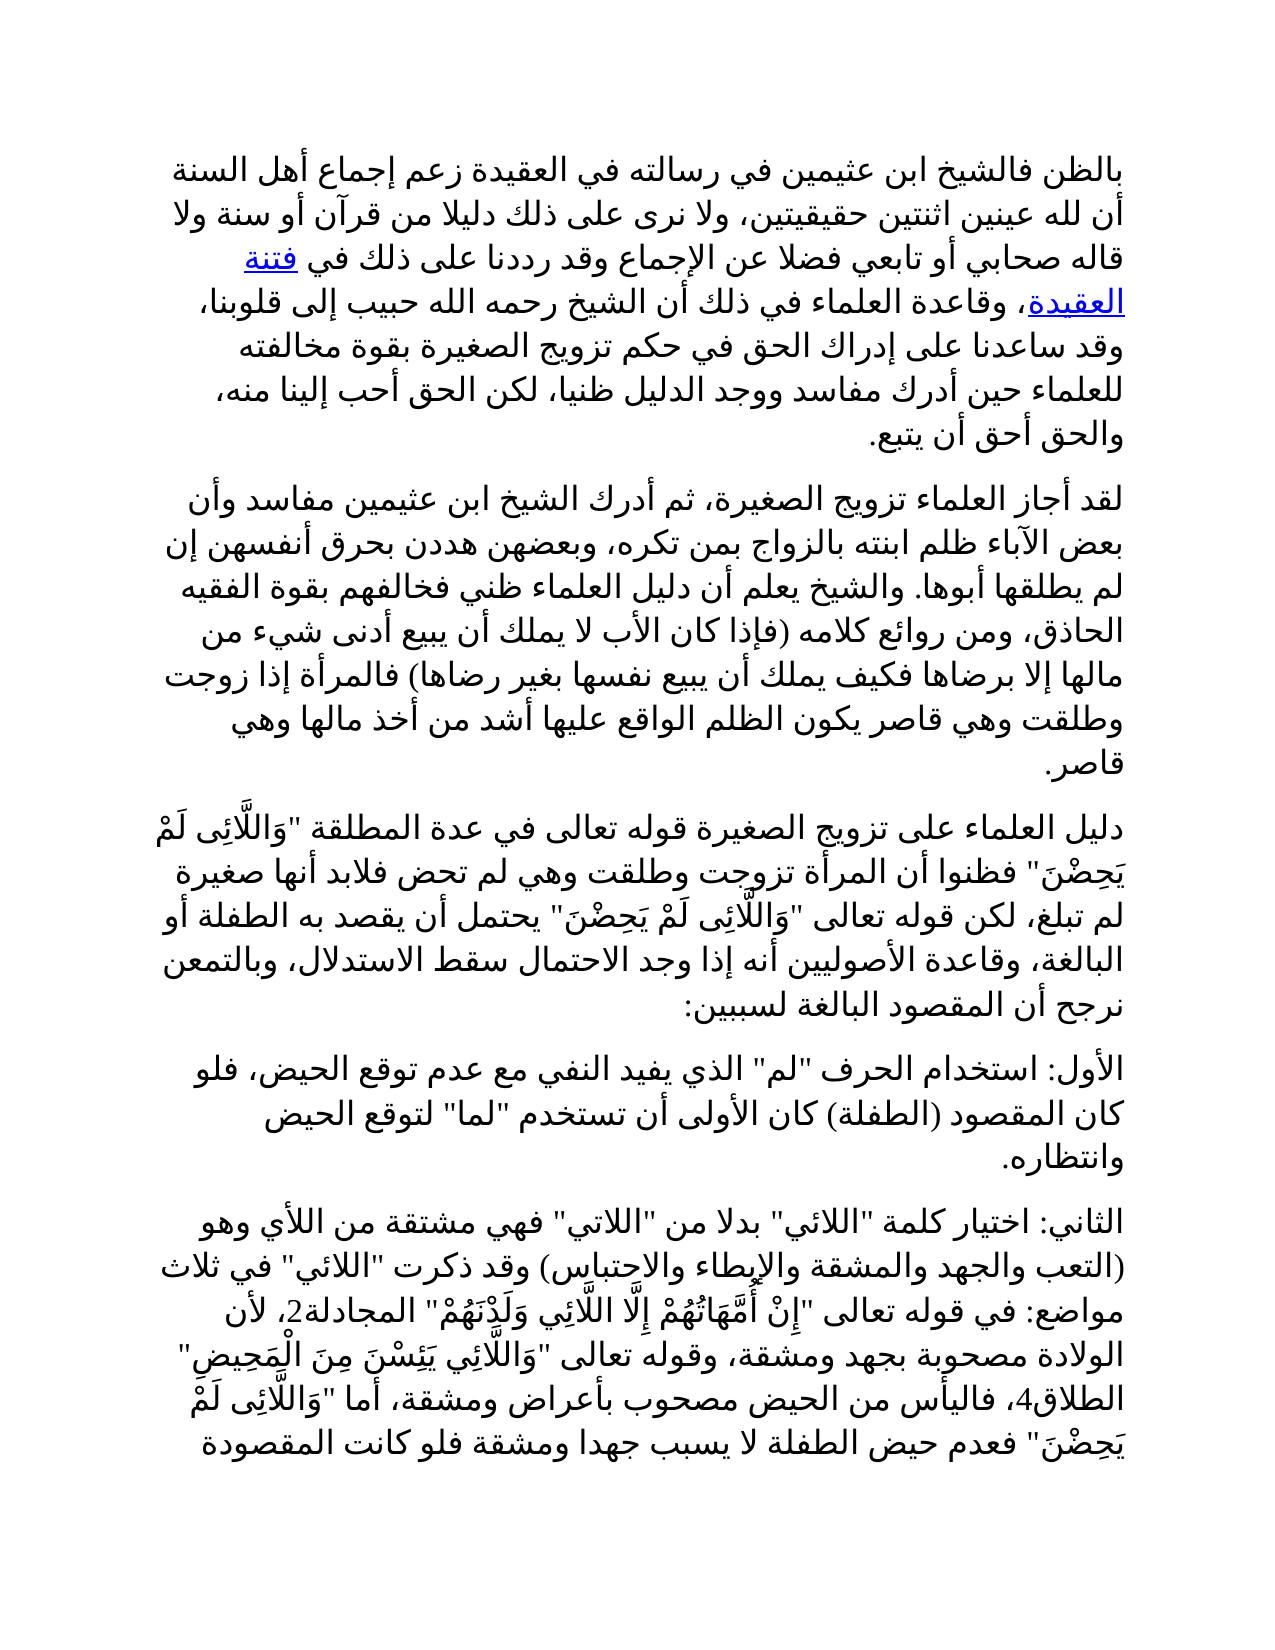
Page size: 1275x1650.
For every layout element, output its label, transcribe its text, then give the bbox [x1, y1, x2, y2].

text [150, 1203, 1125, 1461]
text دليل العلماء على تزويج الصغيرة قوله تعالى في عدة المطلقة "وَاللَّائِى لَمْ يَحِضْنَ" فظنوا أن المرأة تزوجت وطلقت وهي لم تحض فلابد أنها صغيرة لم تبلغ، لكن قوله تعالى "وَاللَّائِى لَمْ يَحِضْنَ" يحتمل أن يقصد به الطفلة أو البالغة، وقاعدة الأصوليين أنه إذا وجد الاحتمال سقط الاستدلال، وبالتمعن نرجح أن المقصود البالغة لسببين: [150, 808, 1125, 1023]
text الأول: استخدام الحرف "لم" الذي يفيد النفي مع عدم توقع الحيض، فلو كان المقصود (الطفلة) كان الأولى أن تستخدم "لما" لتوقع الحيض وانتظاره. [150, 1050, 1125, 1176]
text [150, 150, 1125, 453]
text لقد أجاز العلماء تزويج الصغيرة، ثم أدرك الشيخ ابن عثيمين مفاسد وأن بعض الآباء ظلم ابنته بالزواج بمن تكره، وبعضهن هددن بحرق أنفسهن إن لم يطلقها أبوها. والشيخ يعلم أن دليل العلماء ظني فخالفهم بقوة الفقيه الحاذق، ومن روائع كلامه (فإذا كان الأب لا يملك أن يبيع أدنى شيء من مالها إلا برضاها فكيف يملك أن يبيع نفسها بغير رضاها) فالمرأة إذا زوجت وطلقت وهي قاصر يكون الظلم الواقع عليها أشد من أخذ مالها وهي قاصر. [150, 479, 1125, 782]
